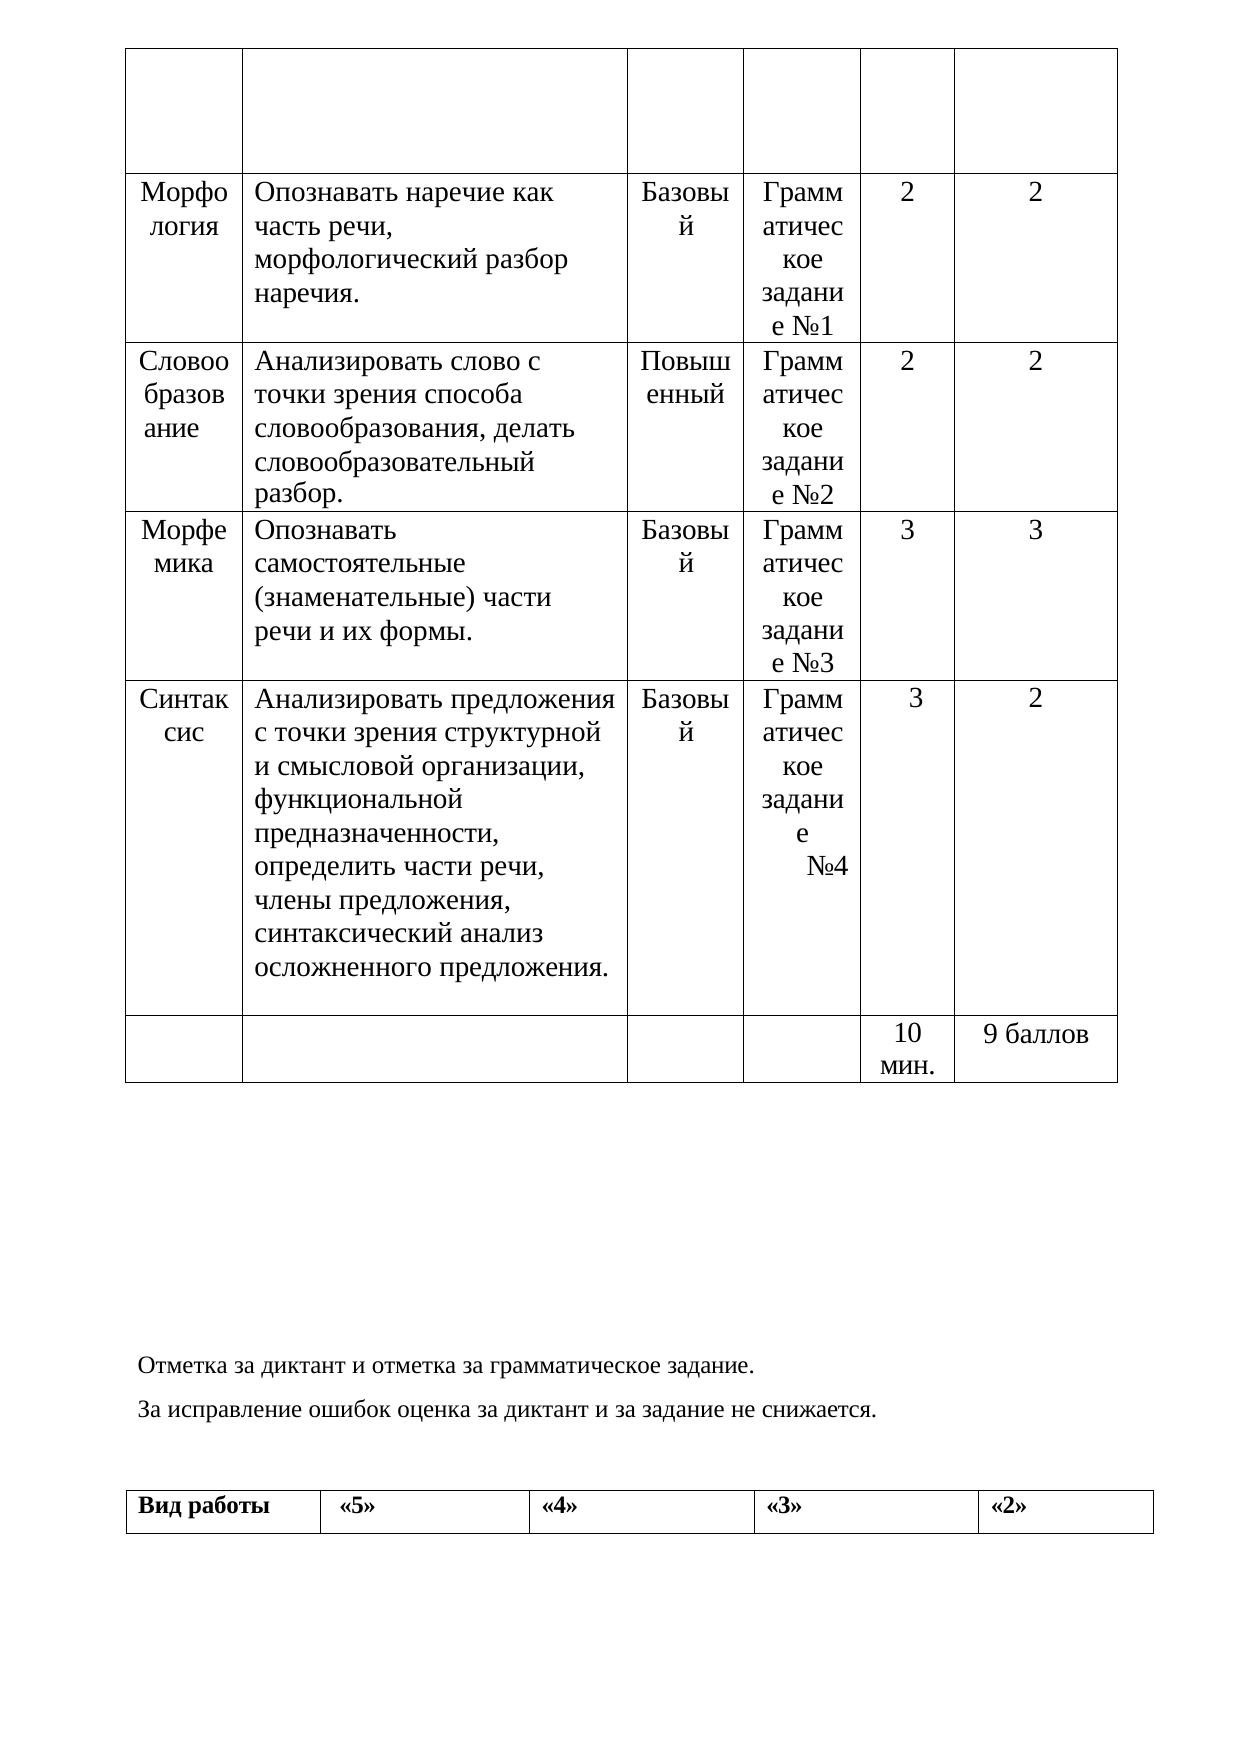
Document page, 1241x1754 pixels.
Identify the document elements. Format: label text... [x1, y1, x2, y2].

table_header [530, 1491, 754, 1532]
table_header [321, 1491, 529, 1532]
text За исправление ошибок оценка за диктант и за задание не снижается. [137, 1394, 1007, 1422]
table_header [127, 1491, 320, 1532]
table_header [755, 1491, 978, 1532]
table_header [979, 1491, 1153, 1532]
text Отметка за диктант и отметка за грамматическое задание. [137, 1351, 1007, 1379]
